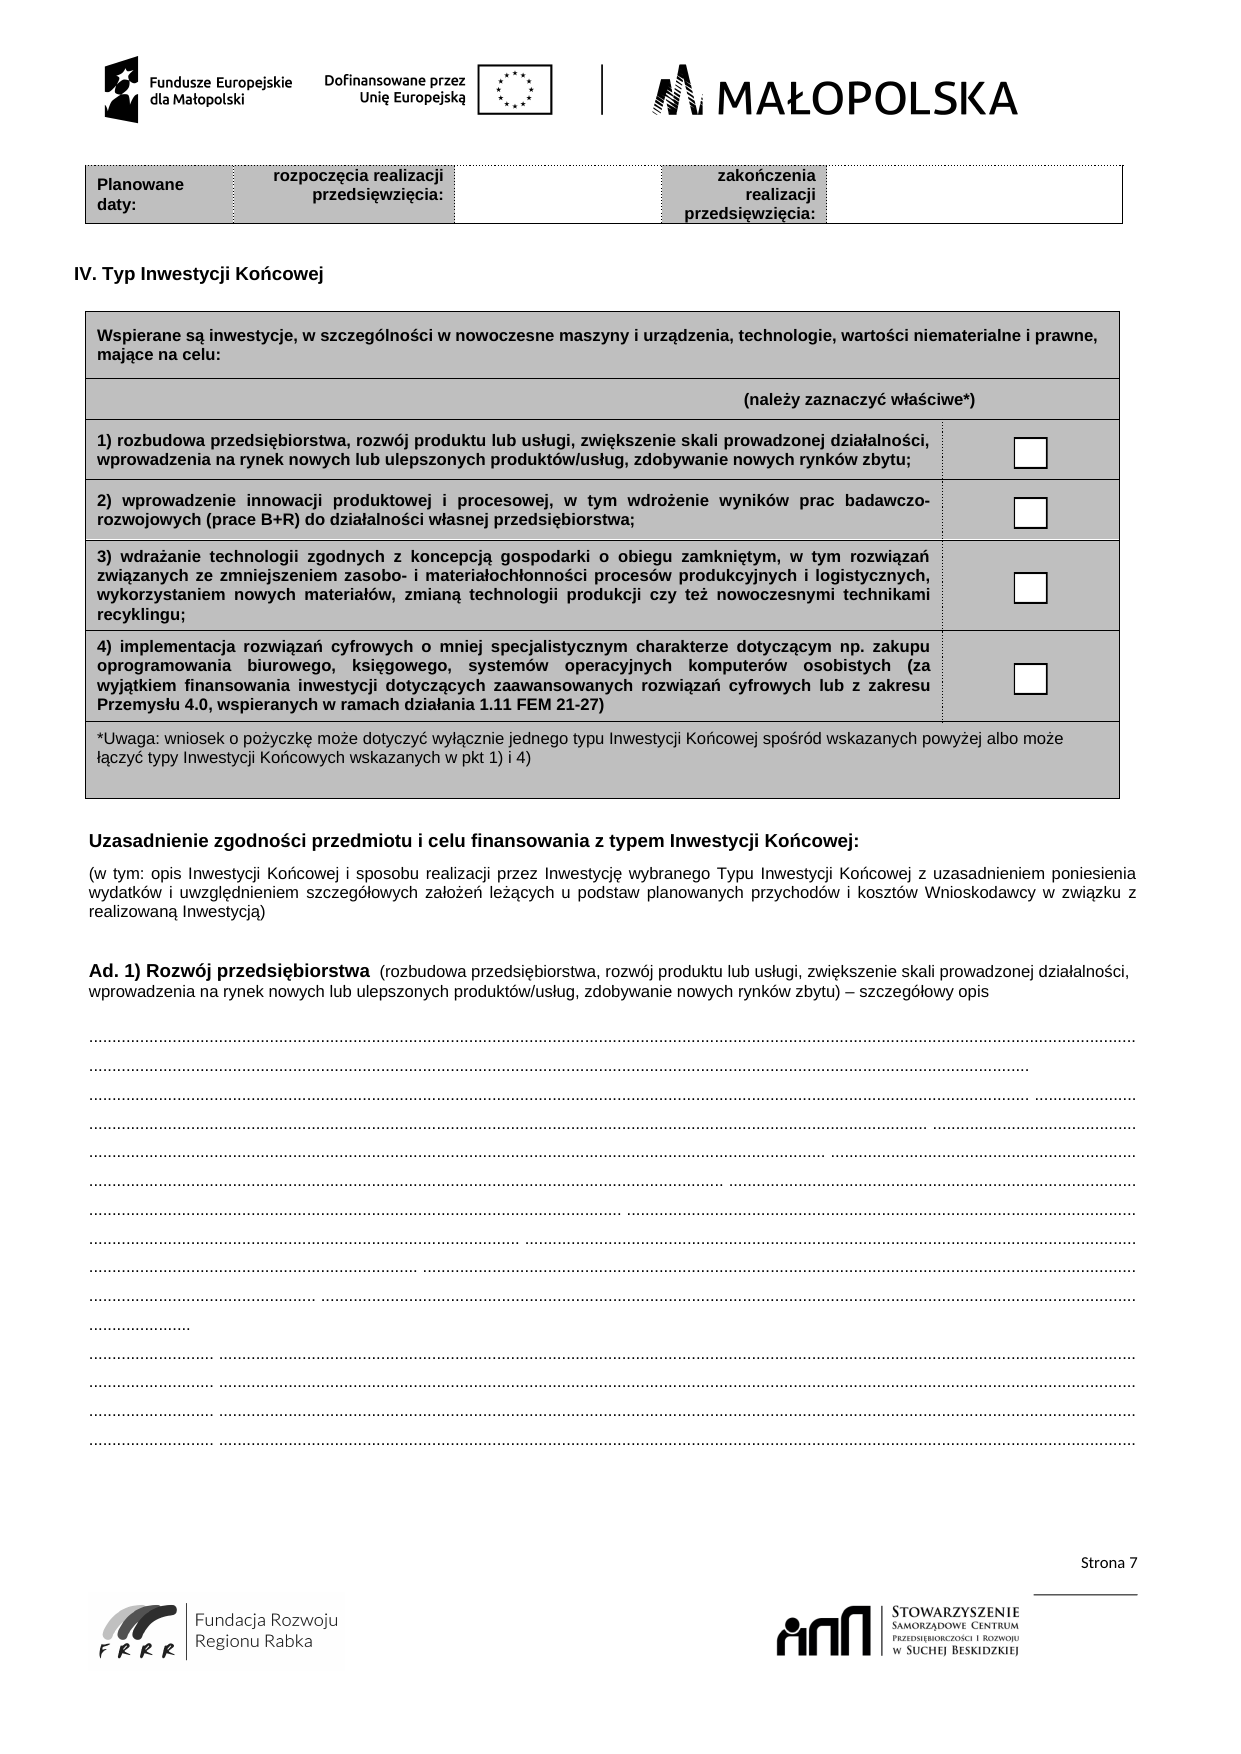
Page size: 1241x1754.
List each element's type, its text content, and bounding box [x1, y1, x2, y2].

table_cell (należy zaznaczyć właściwe*) [86, 379, 1119, 419]
table_cell zakończenia realizacji przedsięwzięcia: [662, 165, 827, 223]
text ........................... ...................................................................................................................................................................................................... [89, 1343, 1137, 1363]
table_cell rozpoczęcia realizacji przedsięwzięcia: [234, 165, 455, 223]
table_cell [827, 165, 1122, 223]
table_cell 4) implementacja rozwiązań cyfrowych o mniej specjalistycznym charakterze dotyczącym np. zakupu oprogramowania biurowego, księgowego, systemów operacyjnych komputerów osobistych (za wyjątkiem finansowania inwestycji dotyczących zaawansowanych rozwiązań cyfrowych lub z zakresu Przemysłu 4.0, wspieranych w ramach działania 1.11 FEM 21-27) [86, 631, 942, 721]
picture [1013, 437, 1048, 469]
table_cell [942, 480, 1119, 539]
table_cell 3) wdrażanie technologii zgodnych z koncepcją gospodarki o obiegu zamkniętym, w tym rozwiązań związanych ze zmniejszeniem zasobo- i materiałochłonności procesów produkcyjnych i logistycznych, wykorzystaniem nowych materiałów, zmianą technologii produkcji czy też nowoczesnymi technikami recyklingu; [86, 541, 942, 630]
subtitle IV. Typ Inwestycji Końcowej [74, 263, 1137, 284]
subtitle Ad. 1) Rozwój przedsiębiorstwa (rozbudowa przedsiębiorstwa, rozwój produktu lub usługi, zwiększenie skali prowadzonej działalności, wprowadzenia na rynek nowych lub ulepszonych produktów/usług, zdobywanie nowych rynków zbytu) – szczegółowy opis [89, 960, 1137, 1001]
picture [1013, 663, 1048, 695]
text ........................... ...................................................................................................................................................................................................... [89, 1401, 1137, 1420]
text ........................................................................................................................................................................................................... ........................................................................................................................................................................................................... ........................................................................................................................................................................................................... ........................................................................................................................................................................................................... ........................................................................................................................................................................................................... ........................................................................................................................................................................................................... ........................................................................................................................................................................................................... ........................................................................................................................................................................................................... ........................................................................................................................................................................................................... ...................................................................................................................................................................................................... [89, 1056, 1137, 1334]
table_cell Planowane daty: [86, 165, 233, 223]
table_header Wspierane są inwestycje, w szczególności w nowoczesne maszyny i urządzenia, technologie, wartości niematerialne i prawne, mające na celu: [86, 312, 1119, 378]
picture [88, 39, 1034, 140]
picture [1013, 497, 1048, 529]
text ........................... ...................................................................................................................................................................................................... [89, 1372, 1137, 1391]
subtitle (w tym: opis Inwestycji Końcowej i sposobu realizacji przez Inwestycję wybranego Typu Inwestycji Końcowej z uzasadnieniem poniesienia wydatków i uwzględnieniem szczegółowych założeń leżących u podstaw planowanych przychodów i kosztów Wnioskodawcy w związku z realizowaną Inwestycją) [89, 864, 1137, 921]
table_cell 1) rozbudowa przedsiębiorstwa, rozwój produktu lub usługi, zwiększenie skali prowadzonej działalności, wprowadzenia na rynek nowych lub ulepszonych produktów/usług, zdobywanie nowych rynków zbytu; [86, 420, 942, 479]
table_cell 2) wprowadzenie innowacji produktowej i procesowej, w tym wdrożenie wyników prac badawczo-rozwojowych (prace B+R) do działalności własnej przedsiębiorstwa; [86, 480, 942, 539]
text ........................... ...................................................................................................................................................................................................... [89, 1430, 1137, 1449]
table_cell [942, 631, 1119, 721]
table_cell *Uwaga: wniosek o pożyczkę może dotyczyć wyłącznie jednego typu Inwestycji Końcowej spośród wskazanych powyżej albo może łączyć typy Inwestycji Końcowych wskazanych w pkt 1) i 4) [86, 722, 1119, 798]
table_cell [455, 165, 662, 223]
text Uzasadnienie zgodności przedmiotu i celu finansowania z typem Inwestycji Końcowej: [89, 830, 1137, 851]
table_cell [942, 420, 1119, 479]
table_cell [942, 541, 1119, 630]
text .................................................................................................................................................................................................................................. [89, 1027, 1137, 1046]
picture [88, 1592, 1034, 1671]
picture [1013, 572, 1048, 604]
